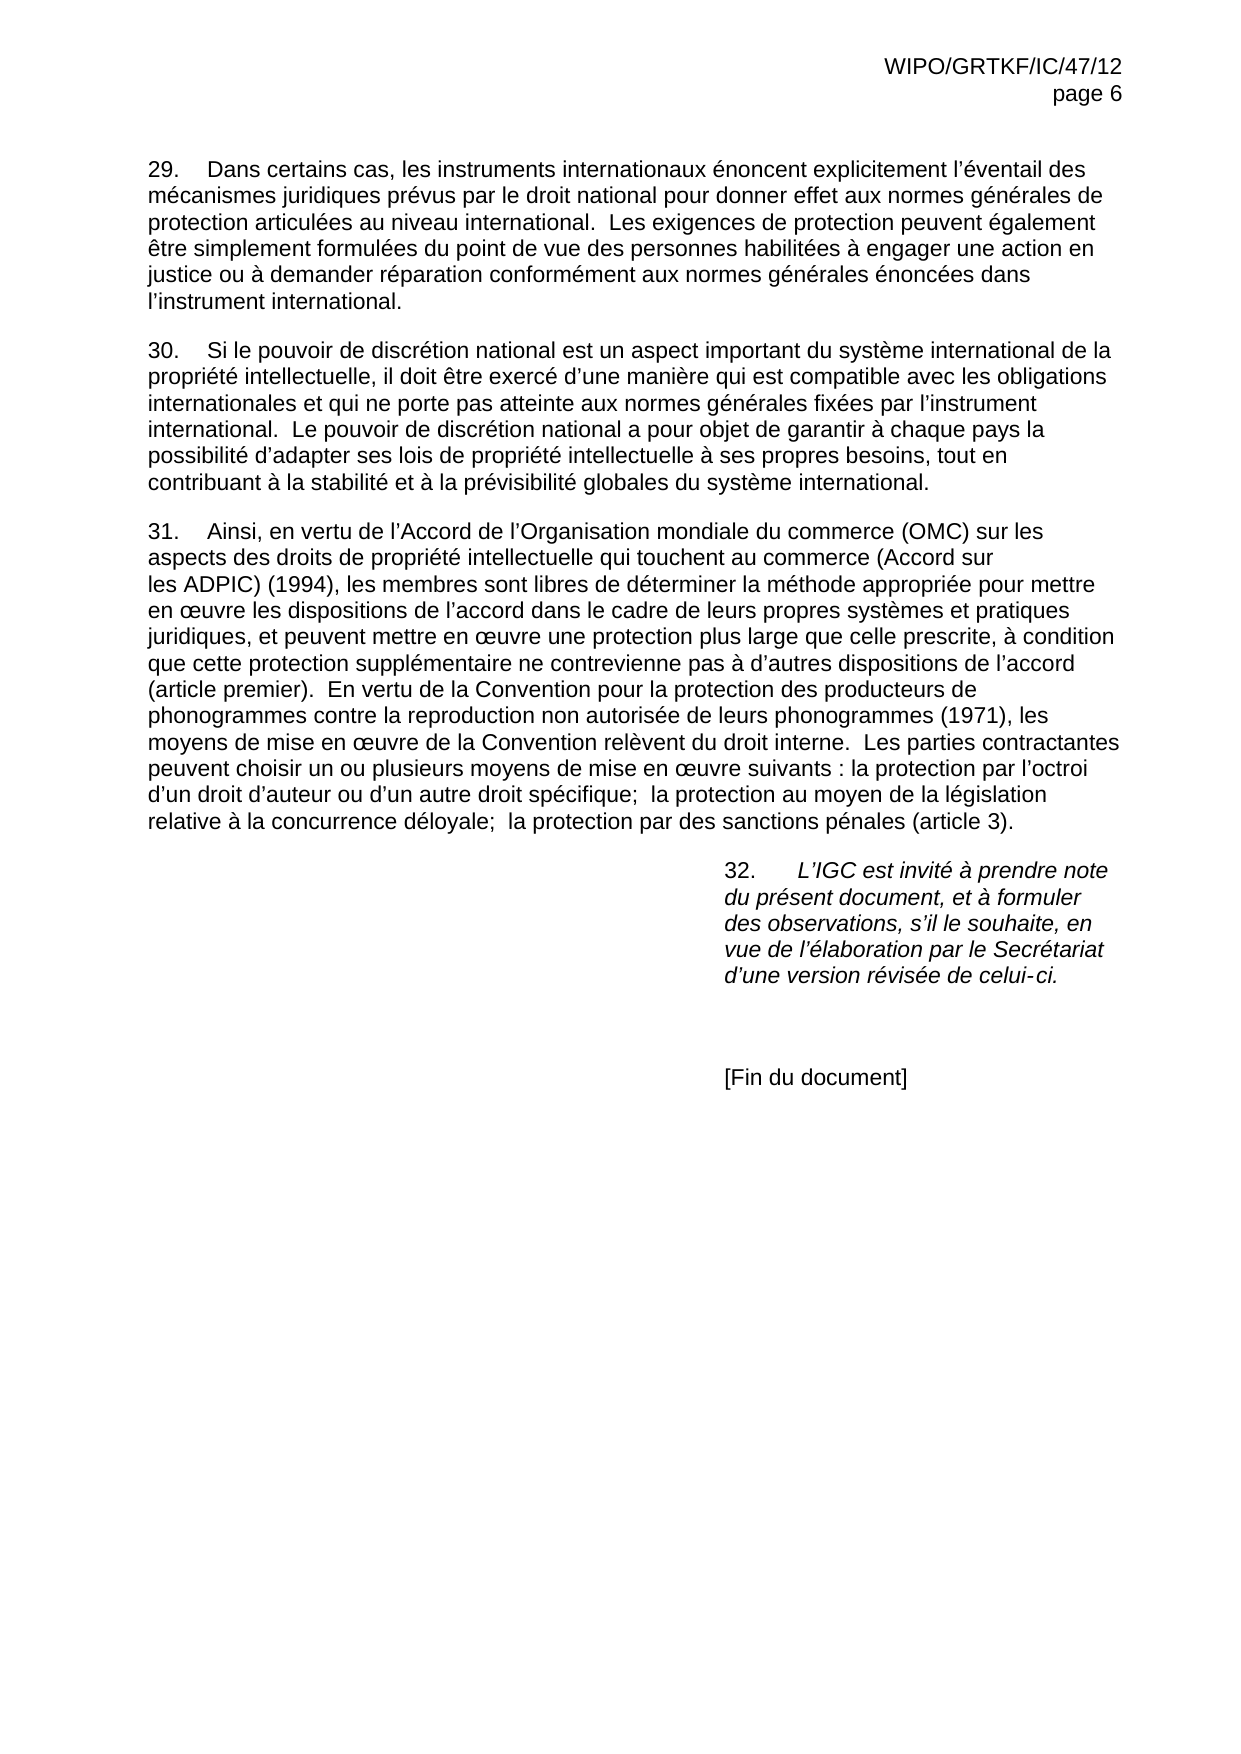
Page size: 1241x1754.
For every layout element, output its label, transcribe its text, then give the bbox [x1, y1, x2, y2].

text [Fin du document] [724, 1064, 1122, 1090]
text Si le pouvoir de discrétion national est un aspect important du système international de la propriété intellectuelle, il doit être exercé d’une manière qui est compatible avec les obligations internationales et qui ne porte pas atteinte aux normes générales fixées par l’instrument international. Le pouvoir de discrétion national a pour objet de garantir à chaque pays la possibilité d’adapter ses lois de propriété intellectuelle à ses propres besoins, tout en contribuant à la stabilité et à la prévisibilité globales du système international. [148, 337, 1122, 495]
text Ainsi, en vertu de l’Accord de l’Organisation mondiale du commerce (OMC) sur les aspects des droits de propriété intellectuelle qui touchent au commerce (Accord sur les ADPIC) (1994), les membres sont libres de déterminer la méthode appropriée pour mettre en œuvre les dispositions de l’accord dans le cadre de leurs propres systèmes et pratiques juridiques, et peuvent mettre en œuvre une protection plus large que celle prescrite, à condition que cette protection supplémentaire ne contrevienne pas à d’autres dispositions de l’accord (article premier). En vertu de la Convention pour la protection des producteurs de phonogrammes contre la reproduction non autorisée de leurs phonogrammes (1971), les moyens de mise en œuvre de la Convention relèvent du droit interne. Les parties contractantes peuvent choisir un ou plusieurs moyens de mise en œuvre suivants : la protection par l’octroi d’un droit d’auteur ou d’un autre droit spécifique; la protection au moyen de la législation relative à la concurrence déloyale; la protection par des sanctions pénales (article 3). [148, 518, 1122, 834]
text L’IGC est invité à prendre note du présent document, et à formuler des observations, s’il le souhaite, en vue de l’élaboration par le Secrétariat d’une version révisée de celui-ci. [724, 857, 1122, 989]
text Dans certains cas, les instruments internationaux énoncent explicitement l’éventail des mécanismes juridiques prévus par le droit national pour donner effet aux normes générales de protection articulées au niveau international. Les exigences de protection peuvent également être simplement formulées du point de vue des personnes habilitées à engager une action en justice ou à demander réparation conformément aux normes générales énoncées dans l’instrument international. [148, 156, 1122, 314]
